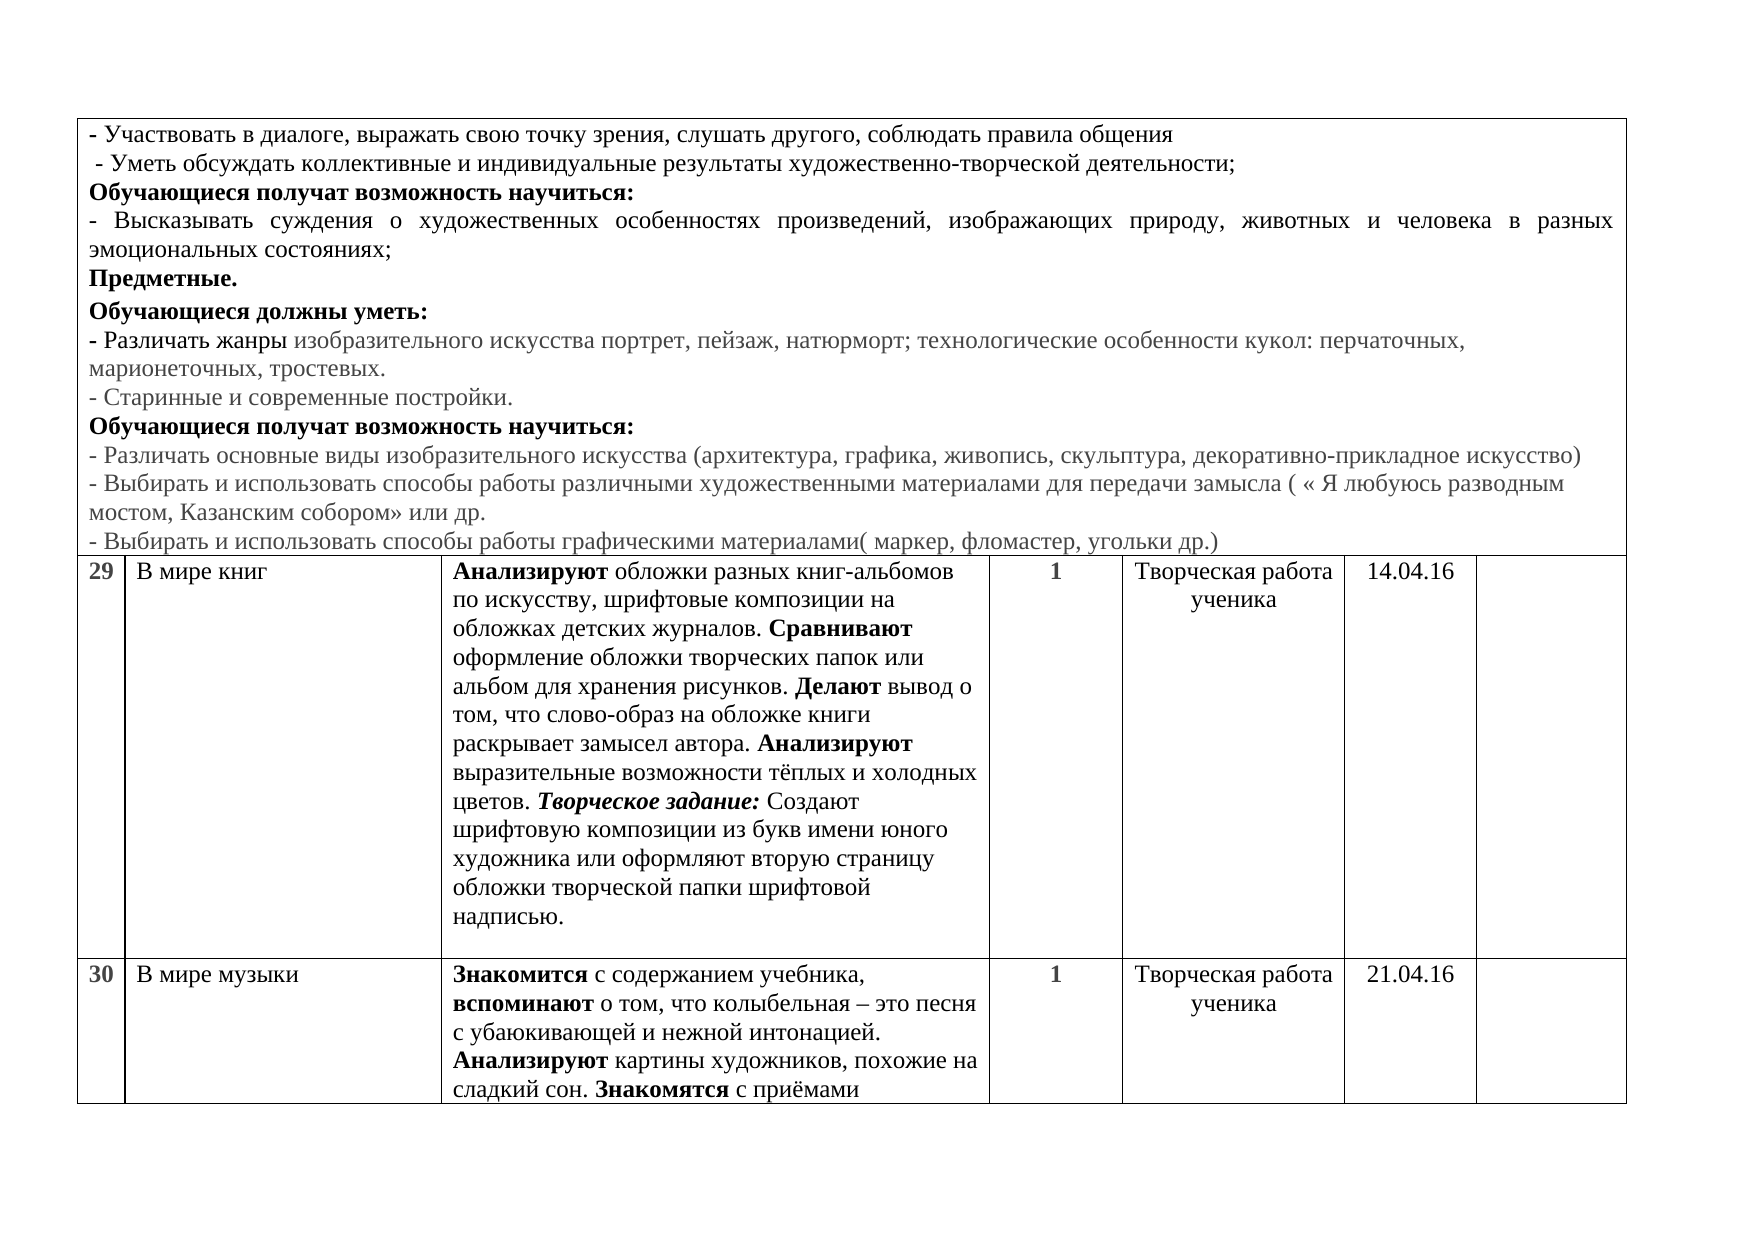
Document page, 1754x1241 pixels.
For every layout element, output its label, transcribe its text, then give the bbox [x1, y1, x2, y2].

table_cell [1477, 556, 1626, 958]
table_cell Анализируют обложки разных книг-альбомов по искусству, шрифтовые композиции на обложках детских журналов. Сравнивают оформление обложки творческих папок или альбом для хранения рисунков. Делают вывод о том, что слово-образ на обложке книги раскрывает замысел автора. Анализируют выразительные возможности тёплых и холодных цветов. Творческое задание: Создают шрифтовую композиции из букв имени юного художника или оформляют вторую страницу обложки творческой папки шрифтовой надписью. [442, 556, 989, 958]
table_cell 1 [990, 959, 1122, 1103]
table_cell В мире музыки [126, 959, 441, 1103]
table_cell Творческая работа ученика [1123, 556, 1344, 958]
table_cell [442, 959, 989, 1103]
table_cell 1 [990, 556, 1122, 958]
table_cell 21.04.16 [1345, 959, 1476, 1103]
table_cell В мире книг [126, 556, 441, 958]
table_cell 29 [78, 556, 124, 958]
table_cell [1123, 959, 1344, 1103]
table_cell 14.04.16 [1345, 556, 1476, 958]
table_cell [78, 119, 1626, 555]
table_cell 30 [78, 959, 124, 1103]
table_cell [1477, 959, 1626, 1103]
